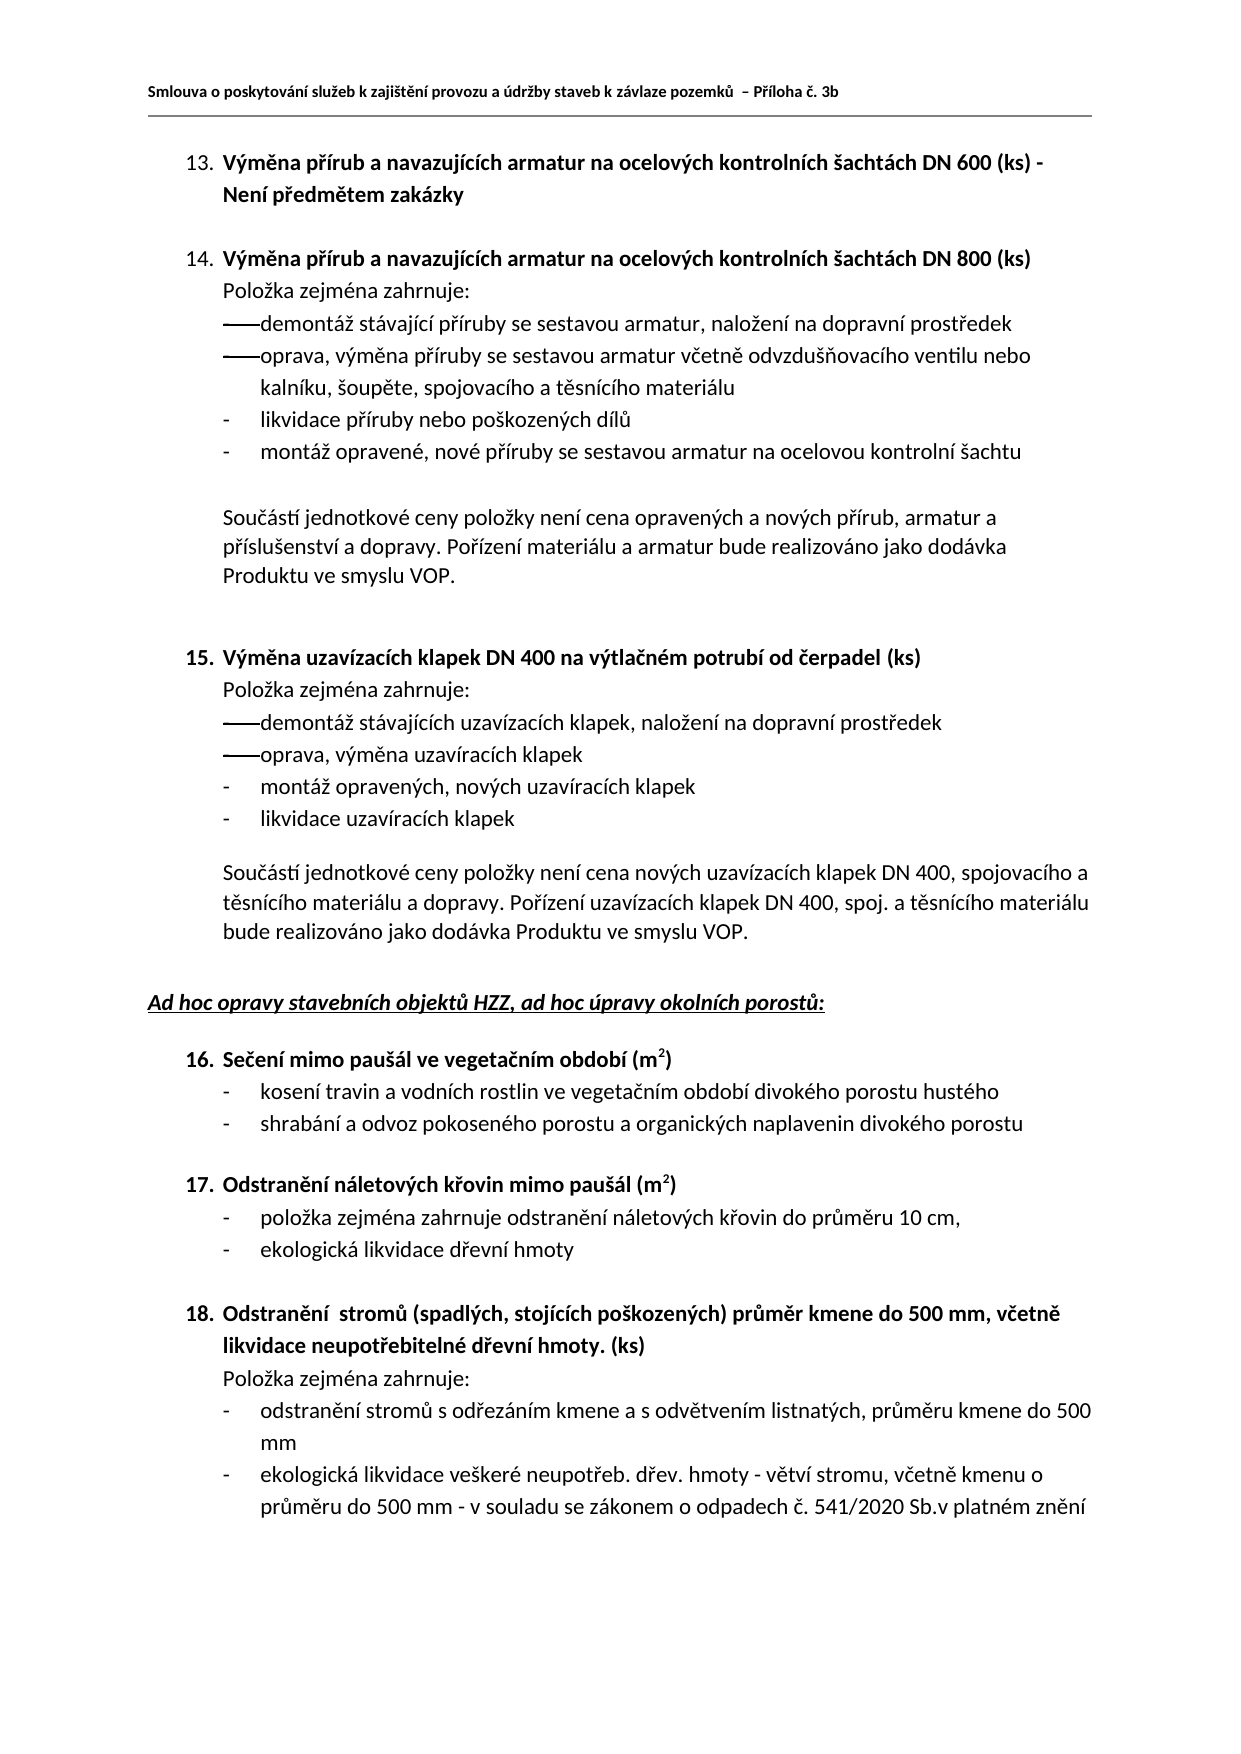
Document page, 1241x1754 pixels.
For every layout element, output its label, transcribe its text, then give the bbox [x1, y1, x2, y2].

list Položka zejména zahrnuje: [223, 276, 1092, 304]
text Součástí jednotkové ceny položky není cena nových uzavízacích klapek DN 400, spojovacího a těsnícího materiálu a dopravy. Pořízení uzavízacích klapek DN 400, spoj. a těsnícího materiálu bude realizováno jako dodávka Produktu ve smyslu VOP. [223, 857, 1092, 945]
list Položka zejména zahrnuje: [223, 676, 1092, 704]
list Výměna přírub a navazujících armatur na ocelových kontrolních šachtách DN 600 (ks) - Není předmětem zakázky [185, 148, 1092, 208]
text Ad hoc opravy stavebních objektů HZZ, ad hoc úpravy okolních porostů: [148, 987, 1092, 1016]
list Výměna přírub a navazujících armatur na ocelových kontrolních šachtách DN 800 (ks) [185, 244, 1092, 272]
list montáž opravené, nové příruby se sestavou armatur na ocelovou kontrolní šachtu [223, 437, 1092, 465]
list demontáž stávajících uzavízacích klapek, naložení na dopravní prostředek [223, 708, 1092, 736]
list oprava, výměna uzavíracích klapek [223, 740, 1092, 768]
list Odstranění stromů (spadlých, stojících poškozených) průměr kmene do 500 mm, včetně likvidace neupotřebitelné dřevní hmoty. (ks) [185, 1299, 1092, 1359]
list kosení travin a vodních rostlin ve vegetačním období divokého porostu hustého [223, 1077, 1092, 1105]
list Výměna uzavízacích klapek DN 400 na výtlačném potrubí od čerpadel (ks) [185, 643, 1092, 671]
list oprava, výměna příruby se sestavou armatur včetně odvzdušňovacího ventilu nebo kalníku, šoupěte, spojovacího a těsnícího materiálu [223, 341, 1092, 401]
list likvidace uzavíracích klapek [223, 804, 1092, 832]
list montáž opravených, nových uzavíracích klapek [223, 772, 1092, 800]
list shrabání a odvoz pokoseného porostu a organických naplavenin divokého porostu [223, 1109, 1092, 1137]
list ekologická likvidace veškeré neupotřeb. dřev. hmoty - větví stromu, včetně kmenu o průměru do 500 mm - v souladu se zákonem o odpadech č. 541/2020 Sb.v platném znění [223, 1460, 1092, 1521]
list Položka zejména zahrnuje: [223, 1364, 1092, 1392]
list položka zejména zahrnuje odstranění náletových křovin do průměru 10 cm, [223, 1203, 1092, 1231]
list ekologická likvidace dřevní hmoty [223, 1235, 1092, 1263]
text Součástí jednotkové ceny položky není cena opravených a nových přírub, armatur a příslušenství a dopravy. Pořízení materiálu a armatur bude realizováno jako dodávka Produktu ve smyslu VOP. [223, 502, 1092, 589]
list odstranění stromů s odřezáním kmene a s odvětvením listnatých, průměru kmene do 500 mm [223, 1396, 1092, 1456]
list Odstranění náletových křovin mimo paušál (m2) [185, 1171, 1092, 1199]
list likvidace příruby nebo poškozených dílů [223, 405, 1092, 433]
list Sečení mimo paušál ve vegetačním období (m2) [185, 1045, 1092, 1073]
list demontáž stávající příruby se sestavou armatur, naložení na dopravní prostředek [223, 309, 1092, 337]
